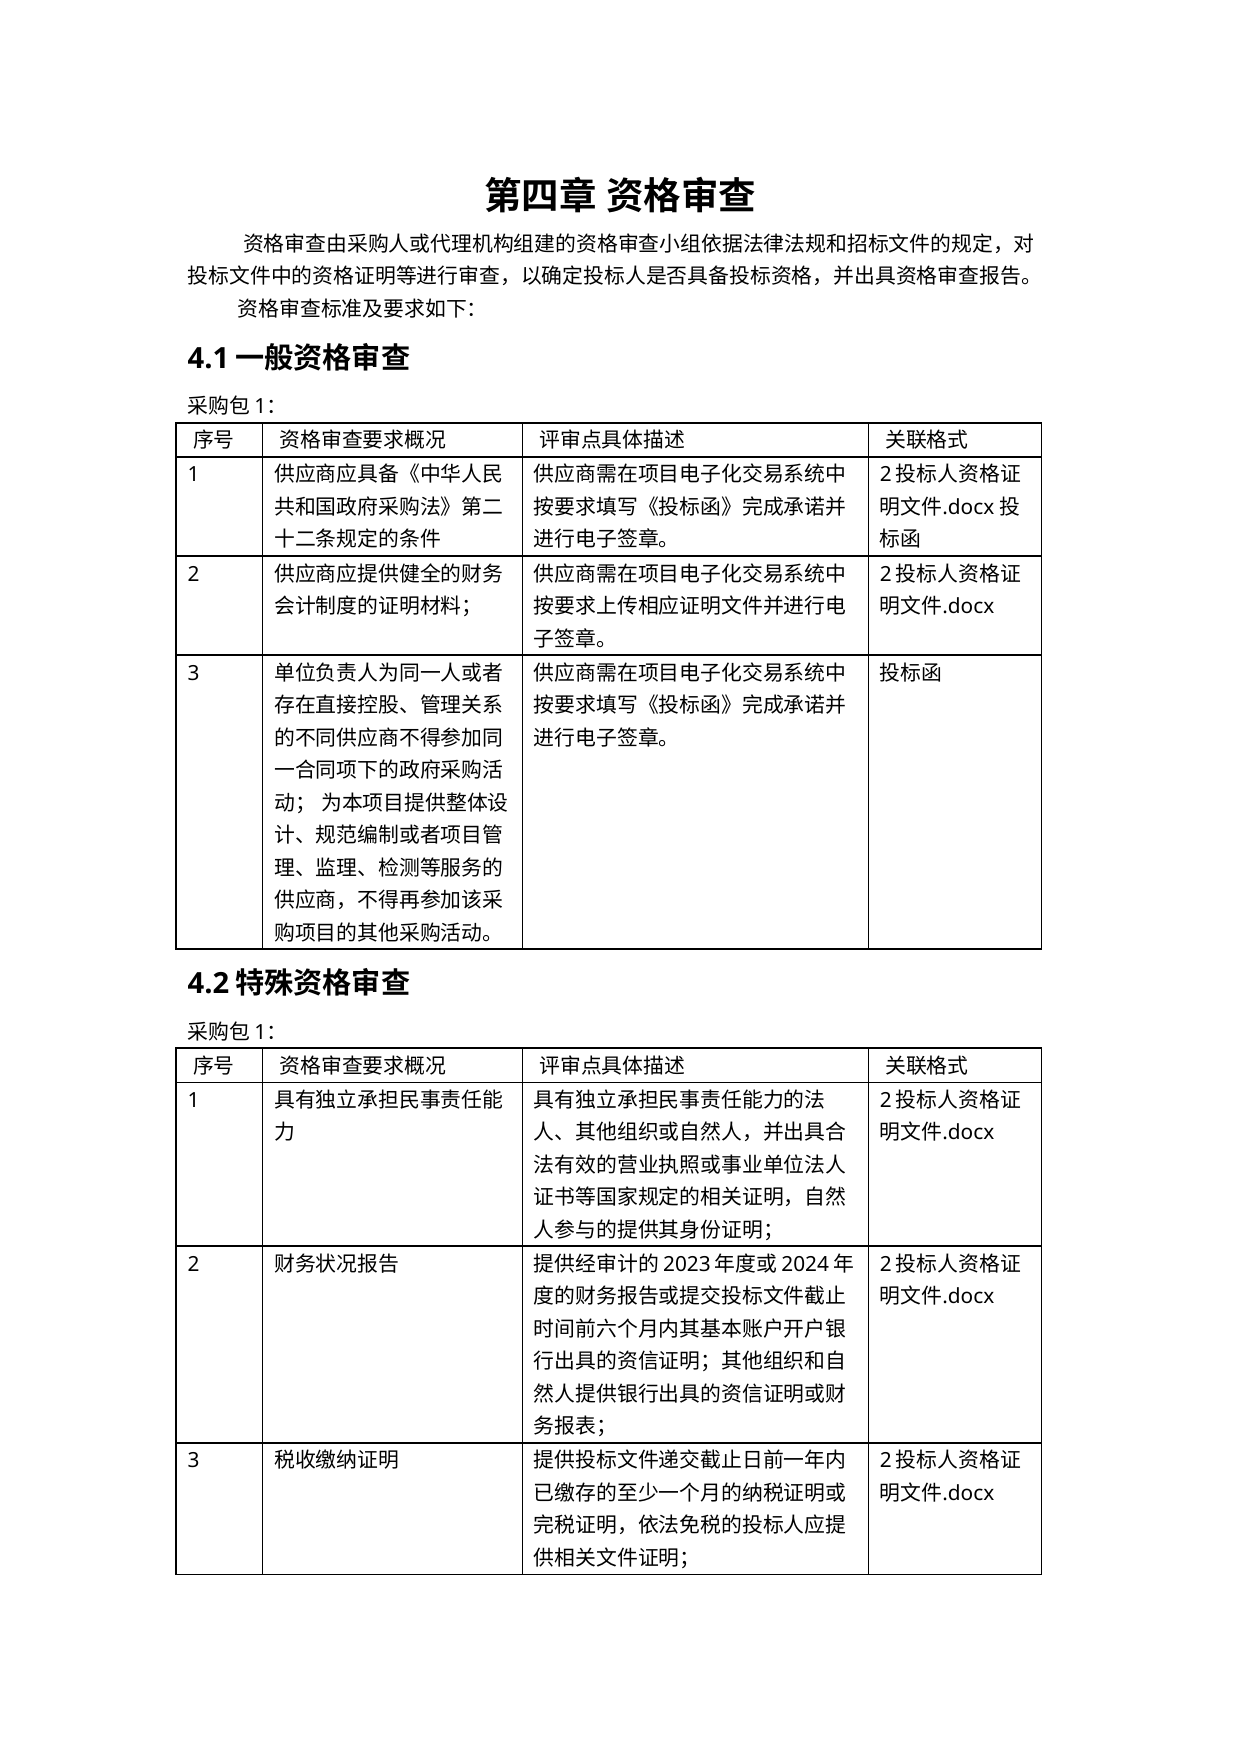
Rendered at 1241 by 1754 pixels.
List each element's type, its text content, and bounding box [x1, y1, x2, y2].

table_cell 2投标人资格证明文件.docx [869, 1444, 1041, 1573]
table_cell 财务状况报告 [263, 1247, 522, 1442]
table_cell 2 [177, 1247, 262, 1442]
table_cell 具有独立承担民事责任能力的法人、其他组织或自然人，并出具合法有效的营业执照或事业单位法人证书等国家规定的相关证明，自然人参与的提供其身份证明； [523, 1083, 868, 1245]
table_header 评审点具体描述 [523, 1049, 868, 1081]
table_cell 具有独立承担民事责任能力 [263, 1083, 522, 1245]
table_cell 供应商需在项目电子化交易系统中按要求填写《投标函》完成承诺并进行电子签章。 [523, 656, 868, 948]
table_cell 2投标人资格证明文件.docx [869, 1083, 1041, 1245]
table_cell 3 [177, 656, 262, 948]
table_cell 供应商应具备《中华人民共和国政府采购法》第二十二条规定的条件 [263, 458, 522, 555]
table_cell 2投标人资格证明文件.docx [869, 557, 1041, 654]
table_header 评审点具体描述 [523, 424, 868, 456]
table_header 资格审查要求概况 [263, 1049, 522, 1081]
table_cell 提供经审计的2023年度或2024年度的财务报告或提交投标文件截止时间前六个月内其基本账户开户银行出具的资信证明；其他组织和自然人提供银行出具的资信证明或财务报表； [523, 1247, 868, 1442]
text 采购包1： [187, 389, 1053, 422]
table_cell 2 [177, 557, 262, 654]
table_cell 供应商需在项目电子化交易系统中按要求填写《投标函》完成承诺并进行电子签章。 [523, 458, 868, 555]
text 采购包1： [187, 1015, 1053, 1047]
table_cell 税收缴纳证明 [263, 1444, 522, 1573]
table_cell 3 [177, 1444, 262, 1573]
table_header 序号 [177, 424, 262, 456]
table_cell 供应商需在项目电子化交易系统中按要求上传相应证明文件并进行电子签章。 [523, 557, 868, 654]
text 资格审查标准及要求如下： [187, 292, 1053, 324]
table_header 序号 [177, 1049, 262, 1081]
table_cell 单位负责人为同一人或者存在直接控股、管理关系的不同供应商不得参加同一合同项下的政府采购活动； 为本项目提供整体设计、规范编制或者项目管理、监理、检测等服务的供应商，不得再参加该采购项目的其他采购活动。 [263, 656, 522, 948]
text 4.2特殊资格审查 [187, 950, 1053, 1015]
table_header 关联格式 [869, 424, 1041, 456]
text 第四章 资格审查 [187, 162, 1053, 227]
text 4.1一般资格审查 [187, 324, 1053, 389]
table_cell 提供投标文件递交截止日前一年内已缴存的至少一个月的纳税证明或完税证明，依法免税的投标人应提供相关文件证明； [523, 1444, 868, 1573]
table_header 资格审查要求概况 [263, 424, 522, 456]
table_cell 1 [177, 1083, 262, 1245]
table_cell 投标函 [869, 656, 1041, 948]
table_cell 供应商应提供健全的财务会计制度的证明材料； [263, 557, 522, 654]
table_cell 2投标人资格证明文件.docx 投标函 [869, 458, 1041, 555]
table_header 关联格式 [869, 1049, 1041, 1081]
table_cell 1 [177, 458, 262, 555]
text 资格审查由采购人或代理机构组建的资格审查小组依据法律法规和招标文件的规定，对投标文件中的资格证明等进行审查，以确定投标人是否具备投标资格，并出具资格审查报告。 [187, 227, 1053, 292]
table_cell 2投标人资格证明文件.docx [869, 1247, 1041, 1442]
